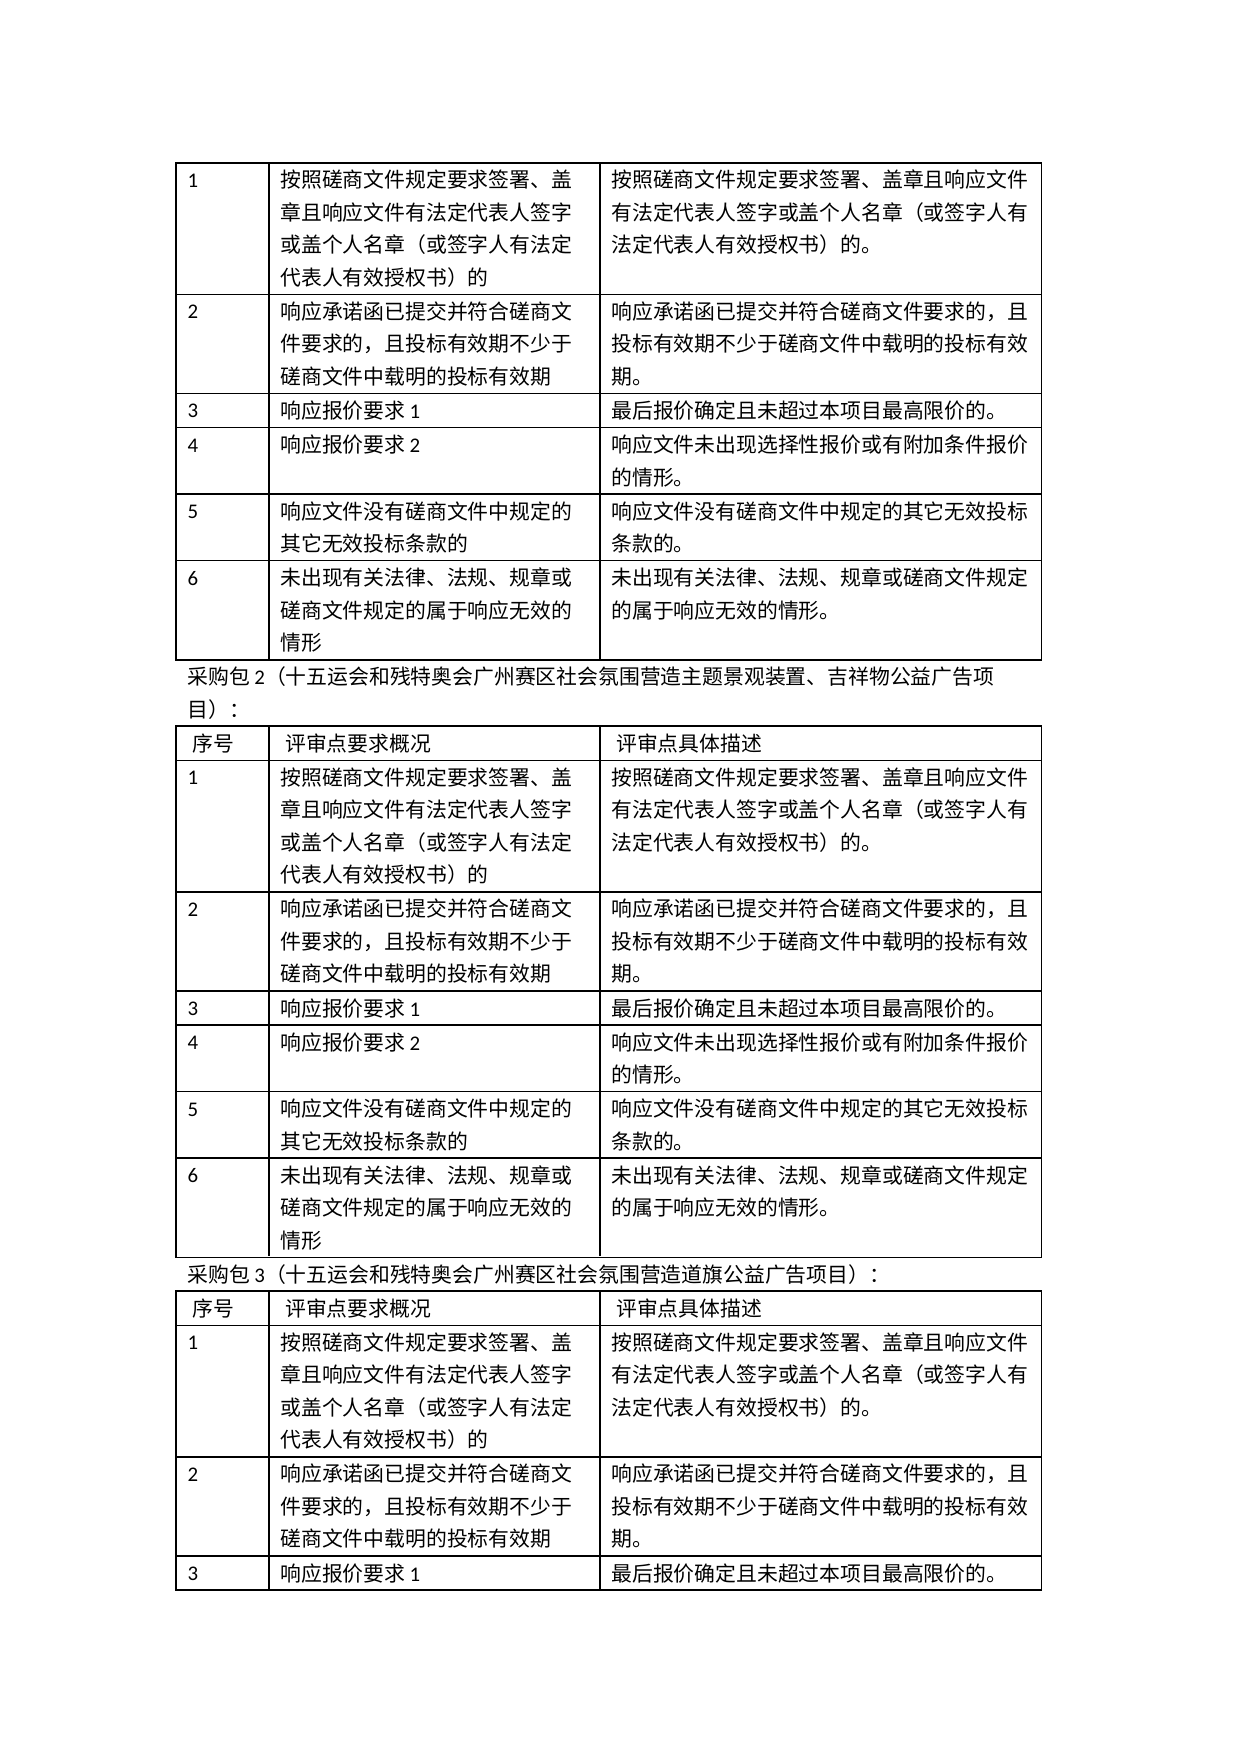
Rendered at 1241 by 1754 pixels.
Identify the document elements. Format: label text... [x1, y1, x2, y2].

table_cell 最后报价确定且未超过本项目最高限价的。 [601, 394, 1041, 427]
table_cell 6 [177, 1159, 268, 1256]
table_header 序号 [177, 1292, 268, 1324]
table_cell 按照磋商文件规定要求签署、盖章且响应文件有法定代表人签字或盖个人名章（或签字人有法定代表人有效授权书）的 [270, 164, 599, 293]
table_cell 响应承诺函已提交并符合磋商文件要求的，且投标有效期不少于磋商文件中载明的投标有效期。 [601, 893, 1041, 990]
table_cell 1 [177, 761, 268, 891]
table_cell 4 [177, 1026, 268, 1091]
table_cell 2 [177, 893, 268, 990]
table_cell 5 [177, 1092, 268, 1157]
table_header 评审点具体描述 [601, 1292, 1041, 1324]
table_cell 响应文件未出现选择性报价或有附加条件报价的情形。 [601, 428, 1041, 493]
table_cell 响应承诺函已提交并符合磋商文件要求的，且投标有效期不少于磋商文件中载明的投标有效期 [270, 295, 599, 393]
table_cell 响应报价要求2 [270, 428, 599, 493]
table_cell 未出现有关法律、法规、规章或磋商文件规定的属于响应无效的情形 [270, 561, 599, 659]
table_cell 按照磋商文件规定要求签署、盖章且响应文件有法定代表人签字或盖个人名章（或签字人有法定代表人有效授权书）的 [270, 761, 599, 891]
table_cell 按照磋商文件规定要求签署、盖章且响应文件有法定代表人签字或盖个人名章（或签字人有法定代表人有效授权书）的。 [601, 761, 1041, 891]
table_header 评审点要求概况 [270, 727, 599, 759]
table_cell 2 [177, 1458, 268, 1555]
table_cell 未出现有关法律、法规、规章或磋商文件规定的属于响应无效的情形 [270, 1159, 599, 1256]
table_cell 1 [177, 164, 268, 293]
table_header 评审点要求概况 [270, 1292, 599, 1324]
table_cell 3 [177, 394, 268, 427]
text 采购包2（十五运会和残特奥会广州赛区社会氛围营造主题景观装置、吉祥物公益广告项目）： [187, 660, 1053, 725]
table_cell 按照磋商文件规定要求签署、盖章且响应文件有法定代表人签字或盖个人名章（或签字人有法定代表人有效授权书）的 [270, 1326, 599, 1456]
table_cell 响应报价要求1 [270, 992, 599, 1024]
table_cell 按照磋商文件规定要求签署、盖章且响应文件有法定代表人签字或盖个人名章（或签字人有法定代表人有效授权书）的。 [601, 1326, 1041, 1456]
table_cell 3 [177, 992, 268, 1024]
table_cell 未出现有关法律、法规、规章或磋商文件规定的属于响应无效的情形。 [601, 1159, 1041, 1256]
table_cell 响应承诺函已提交并符合磋商文件要求的，且投标有效期不少于磋商文件中载明的投标有效期 [270, 893, 599, 990]
table_cell 响应文件没有磋商文件中规定的其它无效投标条款的。 [601, 495, 1041, 560]
table_cell 最后报价确定且未超过本项目最高限价的。 [601, 992, 1041, 1024]
table_cell 2 [177, 295, 268, 393]
table_cell 响应文件未出现选择性报价或有附加条件报价的情形。 [601, 1026, 1041, 1091]
table_header 评审点具体描述 [601, 727, 1041, 759]
table_cell 响应文件没有磋商文件中规定的其它无效投标条款的 [270, 495, 599, 560]
table_cell 响应承诺函已提交并符合磋商文件要求的，且投标有效期不少于磋商文件中载明的投标有效期 [270, 1458, 599, 1555]
table_cell 响应文件没有磋商文件中规定的其它无效投标条款的 [270, 1092, 599, 1157]
table_header 序号 [177, 727, 268, 759]
table_cell 最后报价确定且未超过本项目最高限价的。 [601, 1557, 1041, 1589]
table_cell 响应报价要求1 [270, 394, 599, 427]
table_cell 1 [177, 1326, 268, 1456]
table_cell 响应报价要求1 [270, 1557, 599, 1589]
table_cell 6 [177, 561, 268, 659]
table_cell 响应文件没有磋商文件中规定的其它无效投标条款的。 [601, 1092, 1041, 1157]
table_cell 4 [177, 428, 268, 493]
table_cell 3 [177, 1557, 268, 1589]
table_cell 按照磋商文件规定要求签署、盖章且响应文件有法定代表人签字或盖个人名章（或签字人有法定代表人有效授权书）的。 [601, 164, 1041, 293]
table_cell 响应承诺函已提交并符合磋商文件要求的，且投标有效期不少于磋商文件中载明的投标有效期。 [601, 1458, 1041, 1555]
table_cell 响应承诺函已提交并符合磋商文件要求的，且投标有效期不少于磋商文件中载明的投标有效期。 [601, 295, 1041, 393]
table_cell 未出现有关法律、法规、规章或磋商文件规定的属于响应无效的情形。 [601, 561, 1041, 659]
text 采购包3（十五运会和残特奥会广州赛区社会氛围营造道旗公益广告项目）： [187, 1258, 1053, 1290]
table_cell 5 [177, 495, 268, 560]
table_cell 响应报价要求2 [270, 1026, 599, 1091]
